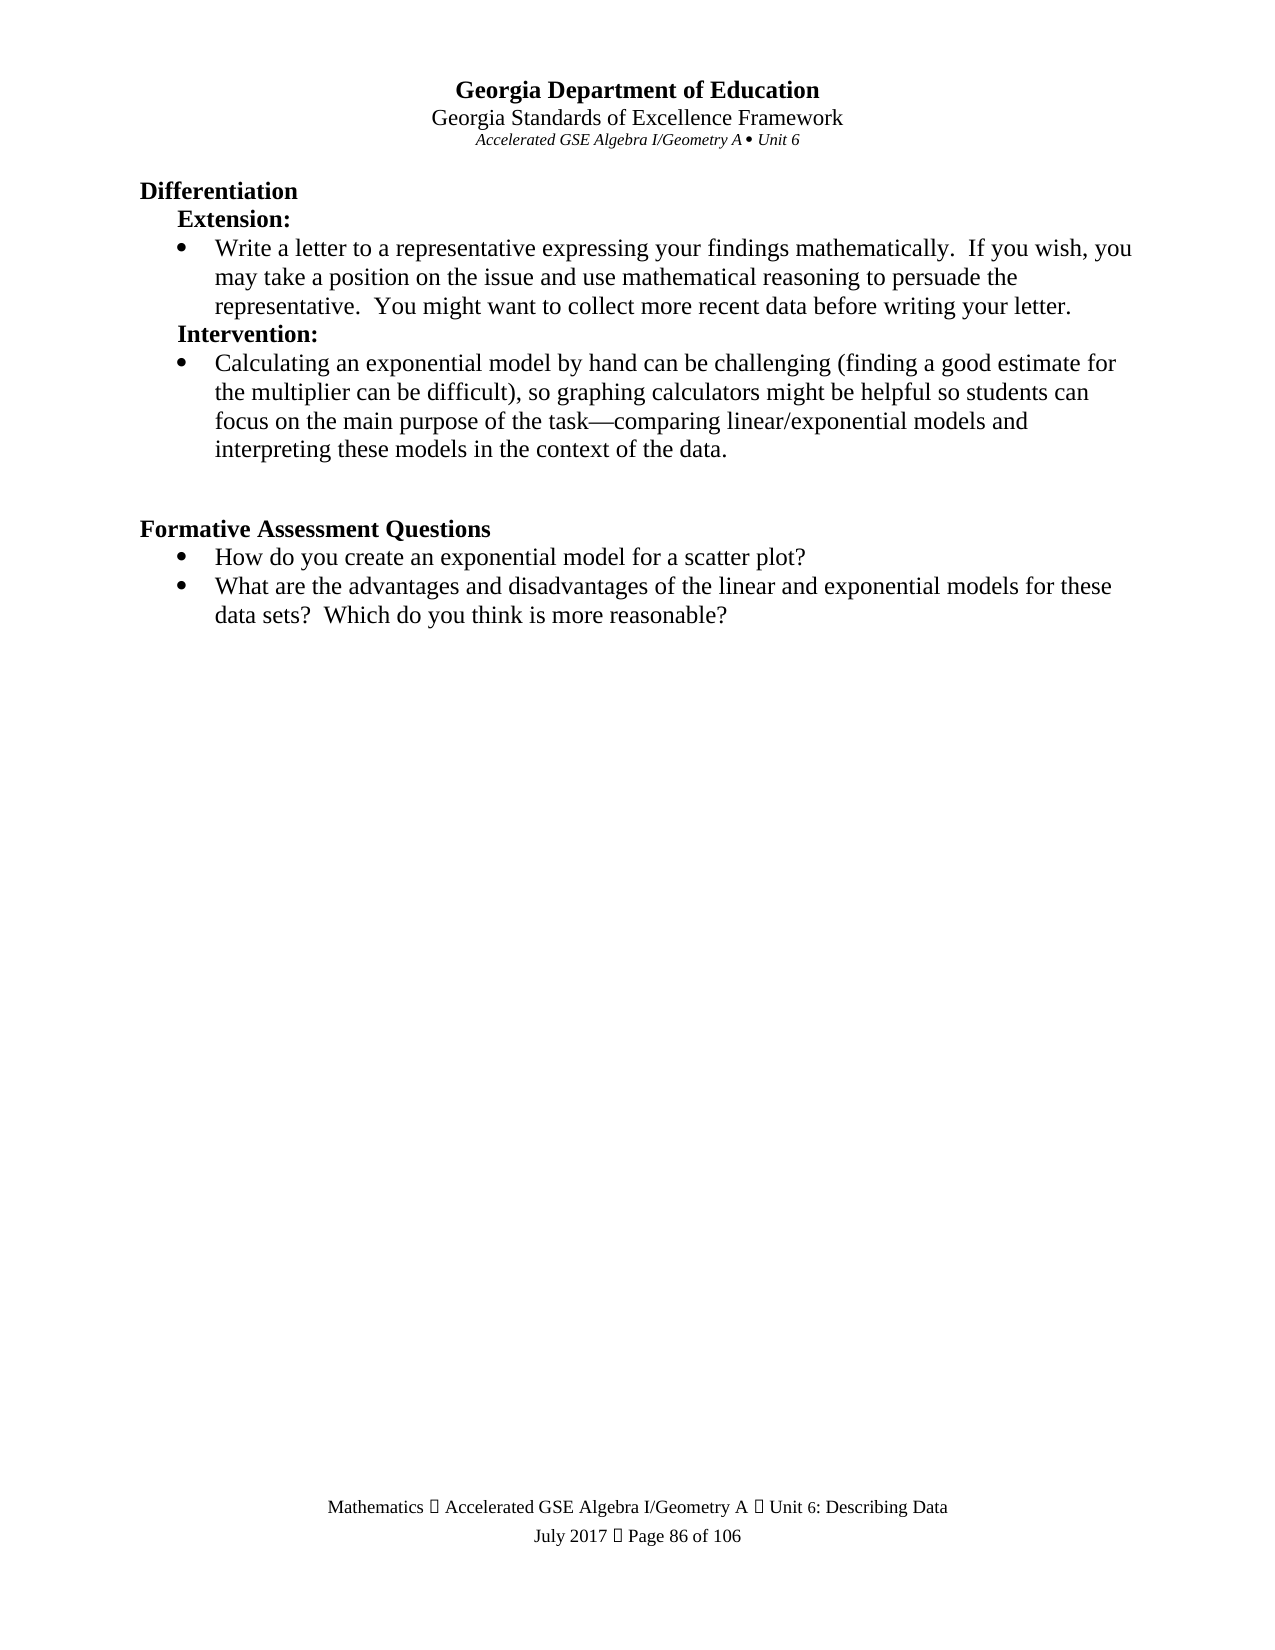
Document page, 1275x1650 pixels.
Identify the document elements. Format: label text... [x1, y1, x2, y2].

text Differentiation [139, 176, 1135, 204]
list How do you create an exponential model for a scatter plot? [177, 542, 1135, 571]
list What are the advantages and disadvantages of the linear and exponential models for these data sets? Which do you think is more reasonable? [177, 571, 1135, 629]
list Calculating an exponential model by hand can be challenging (finding a good estimate for the multiplier can be difficult), so graphing calculators might be helpful so students can focus on the main purpose of the task—comparing linear/exponential models and interpreting these models in the context of the data. [177, 348, 1135, 463]
text Extension: [139, 204, 1135, 233]
text Intervention: [139, 319, 1135, 348]
text Formative Assessment Questions [139, 514, 1135, 542]
list Write a letter to a representative expressing your findings mathematically. If you wish, you may take a position on the issue and use mathematical reasoning to persuade the representative. You might want to collect more recent data before writing your letter. [177, 233, 1135, 319]
